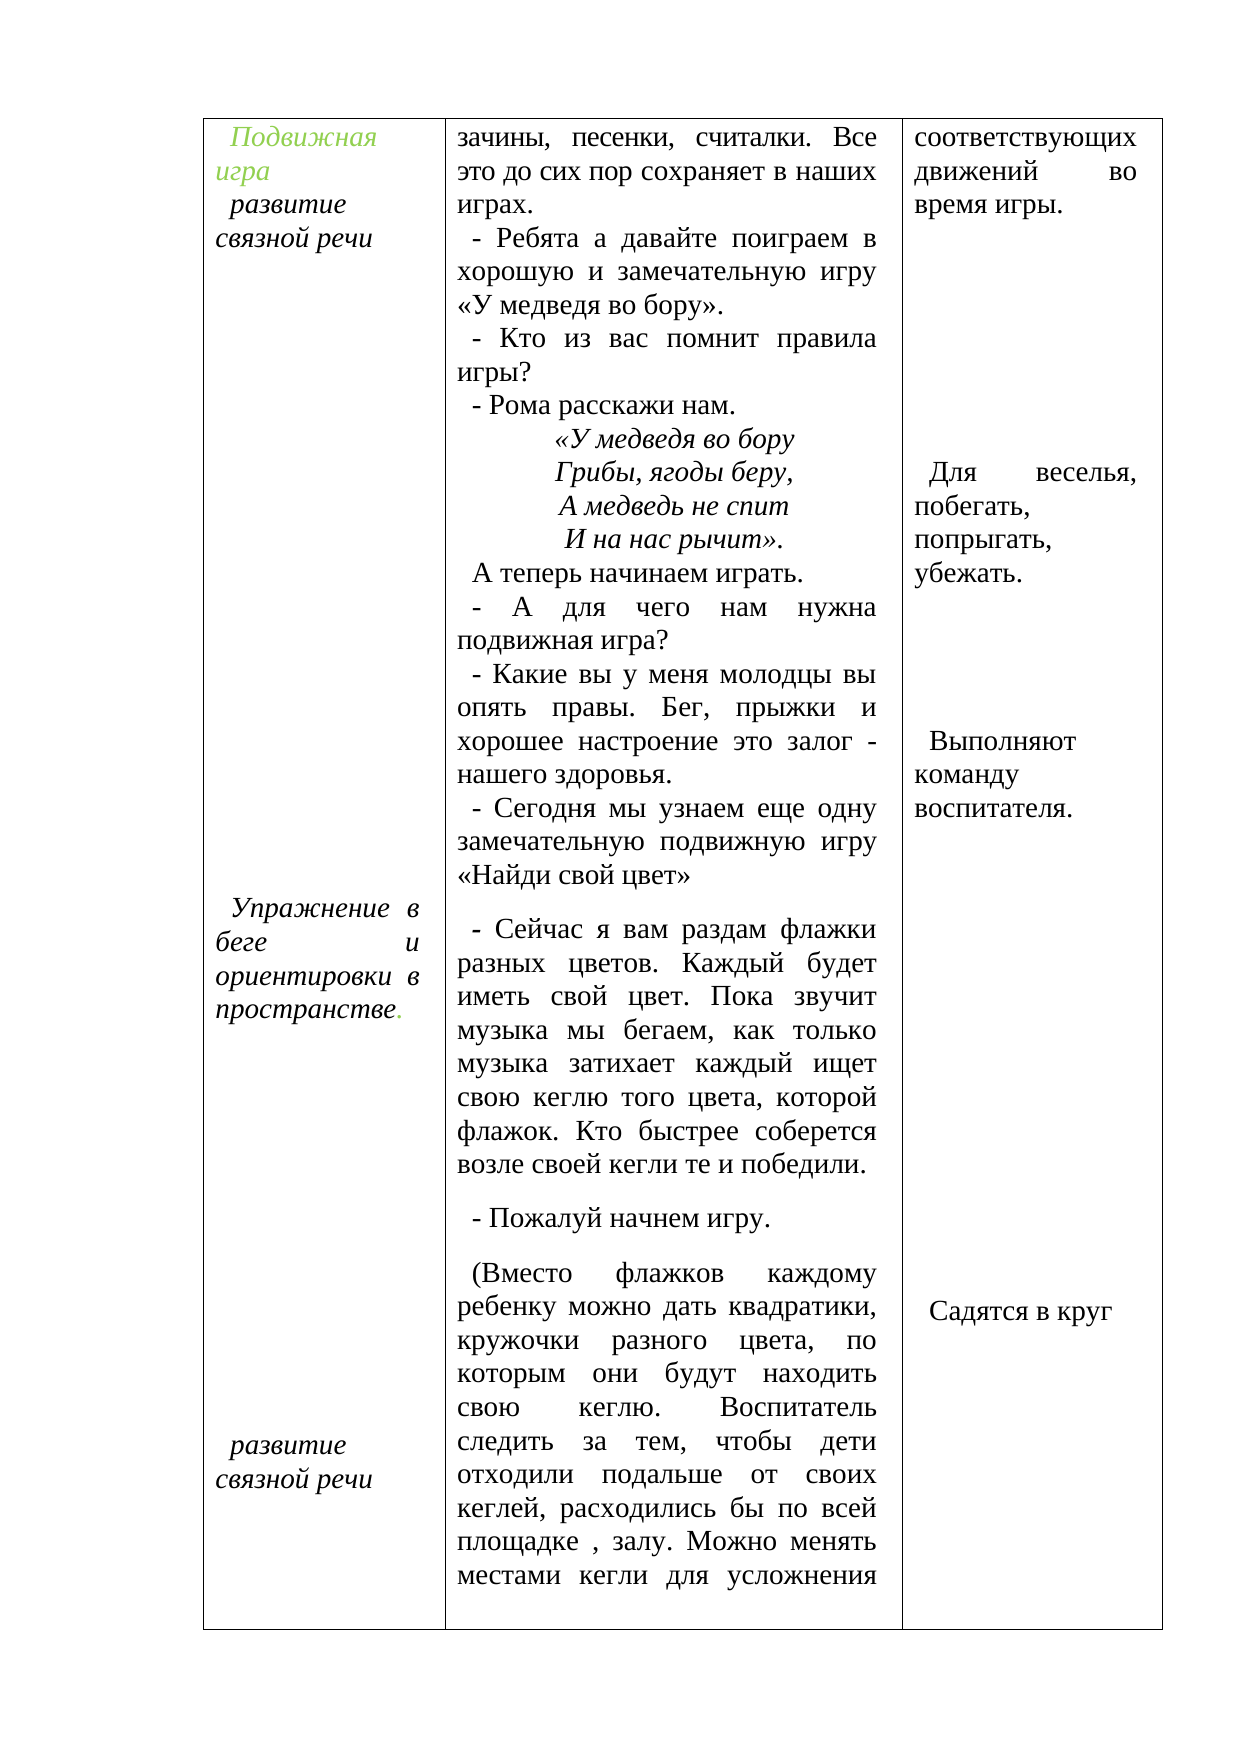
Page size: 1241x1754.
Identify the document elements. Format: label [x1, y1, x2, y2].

table_cell [204, 119, 445, 1628]
table_cell [446, 119, 902, 1628]
table_cell [903, 119, 1162, 1628]
